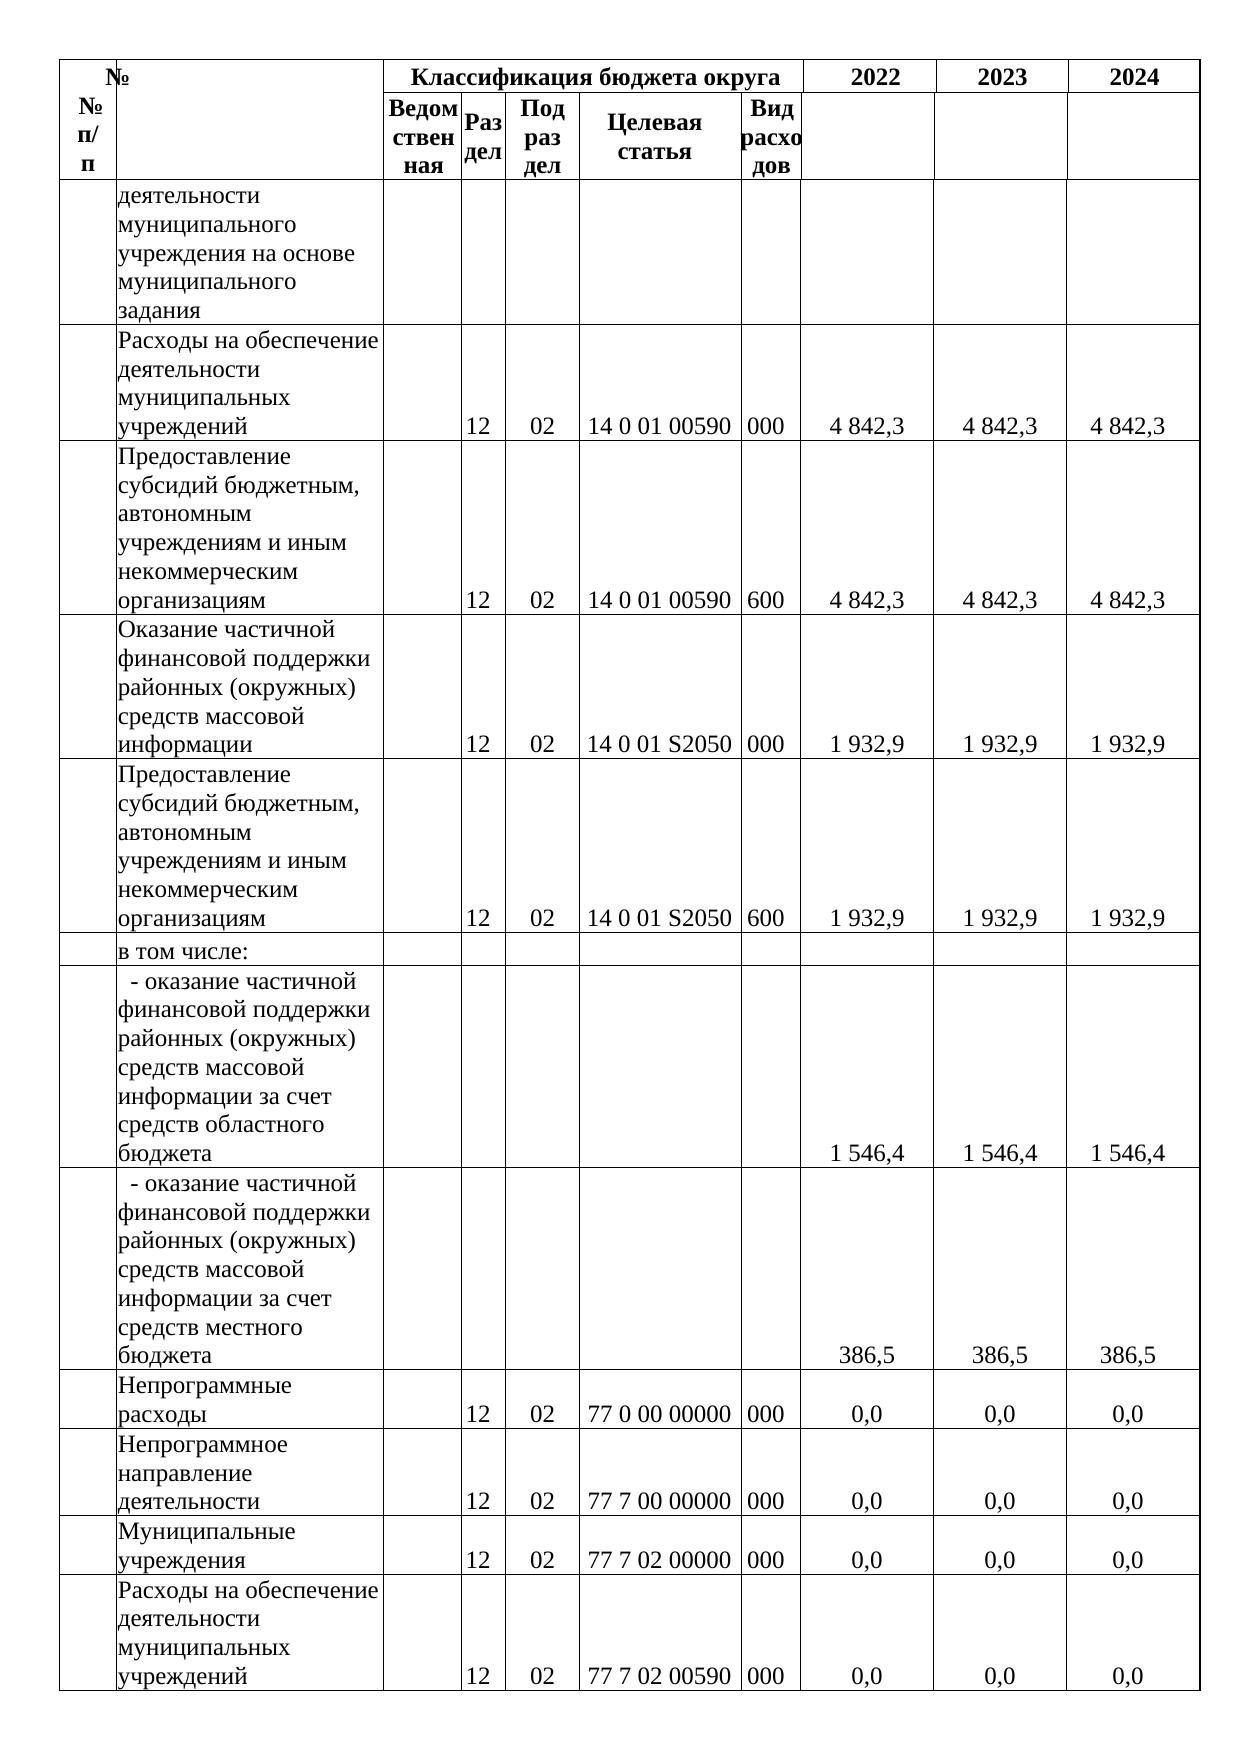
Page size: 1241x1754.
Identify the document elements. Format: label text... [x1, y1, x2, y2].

table_cell Целевая статья [580, 93, 741, 179]
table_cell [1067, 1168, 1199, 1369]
table_cell Раз дел [462, 93, 505, 179]
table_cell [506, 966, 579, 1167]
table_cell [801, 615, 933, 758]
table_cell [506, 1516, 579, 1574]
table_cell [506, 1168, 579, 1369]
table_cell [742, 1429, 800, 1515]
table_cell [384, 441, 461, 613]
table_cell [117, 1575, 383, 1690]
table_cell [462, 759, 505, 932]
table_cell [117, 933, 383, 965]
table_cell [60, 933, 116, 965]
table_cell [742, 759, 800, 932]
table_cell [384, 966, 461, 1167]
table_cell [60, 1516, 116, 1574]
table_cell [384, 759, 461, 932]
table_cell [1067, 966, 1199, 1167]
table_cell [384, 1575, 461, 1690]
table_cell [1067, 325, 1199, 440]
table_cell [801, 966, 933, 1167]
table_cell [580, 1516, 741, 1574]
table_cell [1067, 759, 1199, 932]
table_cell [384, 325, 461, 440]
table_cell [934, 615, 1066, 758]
table_header 2022 [804, 60, 936, 92]
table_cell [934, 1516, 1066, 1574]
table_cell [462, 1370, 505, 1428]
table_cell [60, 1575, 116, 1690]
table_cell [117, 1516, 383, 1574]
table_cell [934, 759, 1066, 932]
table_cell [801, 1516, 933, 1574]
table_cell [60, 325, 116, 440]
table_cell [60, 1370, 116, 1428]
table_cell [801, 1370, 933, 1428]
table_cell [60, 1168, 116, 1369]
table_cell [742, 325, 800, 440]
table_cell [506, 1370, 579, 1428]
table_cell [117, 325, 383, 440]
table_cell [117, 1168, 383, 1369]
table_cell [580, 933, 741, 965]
table_header 2024 [1069, 60, 1199, 92]
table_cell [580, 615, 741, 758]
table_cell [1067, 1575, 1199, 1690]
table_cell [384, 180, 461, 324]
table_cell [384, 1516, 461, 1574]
table_cell Вид расхо дов [742, 93, 801, 179]
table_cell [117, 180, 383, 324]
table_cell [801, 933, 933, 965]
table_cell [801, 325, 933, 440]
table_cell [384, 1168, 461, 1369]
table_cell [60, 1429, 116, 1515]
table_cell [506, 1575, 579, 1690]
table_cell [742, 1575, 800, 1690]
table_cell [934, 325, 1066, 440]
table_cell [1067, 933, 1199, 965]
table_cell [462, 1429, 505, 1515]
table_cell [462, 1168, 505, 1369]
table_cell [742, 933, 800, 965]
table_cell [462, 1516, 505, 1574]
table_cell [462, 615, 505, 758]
table_cell [802, 93, 934, 179]
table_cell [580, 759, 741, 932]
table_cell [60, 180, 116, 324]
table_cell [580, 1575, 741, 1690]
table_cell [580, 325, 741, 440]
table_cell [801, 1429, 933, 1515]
table_header [117, 60, 383, 179]
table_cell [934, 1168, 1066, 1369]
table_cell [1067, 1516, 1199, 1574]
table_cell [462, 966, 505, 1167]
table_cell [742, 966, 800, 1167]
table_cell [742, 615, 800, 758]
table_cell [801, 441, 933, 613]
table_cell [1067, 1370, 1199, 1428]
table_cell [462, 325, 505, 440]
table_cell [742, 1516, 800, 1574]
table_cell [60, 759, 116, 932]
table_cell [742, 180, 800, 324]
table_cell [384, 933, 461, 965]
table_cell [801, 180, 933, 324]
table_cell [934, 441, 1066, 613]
table_cell [935, 93, 1067, 179]
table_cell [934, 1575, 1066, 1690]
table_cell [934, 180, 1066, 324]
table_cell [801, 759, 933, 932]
table_cell Под раз дел [506, 93, 579, 179]
table_header Классификация бюджета округа [384, 60, 803, 92]
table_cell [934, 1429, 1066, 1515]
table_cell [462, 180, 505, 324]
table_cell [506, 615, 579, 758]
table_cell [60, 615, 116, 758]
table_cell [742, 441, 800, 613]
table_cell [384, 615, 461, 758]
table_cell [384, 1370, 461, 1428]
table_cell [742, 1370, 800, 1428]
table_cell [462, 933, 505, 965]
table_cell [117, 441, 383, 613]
table_header 2023 [937, 60, 1068, 92]
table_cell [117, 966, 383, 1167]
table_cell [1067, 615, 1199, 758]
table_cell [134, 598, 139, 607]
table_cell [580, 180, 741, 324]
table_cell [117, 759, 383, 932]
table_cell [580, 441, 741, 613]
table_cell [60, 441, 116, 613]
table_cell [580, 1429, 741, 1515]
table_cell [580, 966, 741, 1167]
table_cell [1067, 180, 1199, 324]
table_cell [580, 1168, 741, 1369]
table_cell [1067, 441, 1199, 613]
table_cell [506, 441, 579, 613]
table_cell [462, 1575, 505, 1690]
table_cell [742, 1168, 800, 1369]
table_cell Ведом ствен ная [384, 93, 461, 179]
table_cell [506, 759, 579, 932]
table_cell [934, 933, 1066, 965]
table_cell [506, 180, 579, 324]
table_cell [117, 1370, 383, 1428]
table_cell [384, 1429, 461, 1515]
table_cell [1068, 93, 1199, 179]
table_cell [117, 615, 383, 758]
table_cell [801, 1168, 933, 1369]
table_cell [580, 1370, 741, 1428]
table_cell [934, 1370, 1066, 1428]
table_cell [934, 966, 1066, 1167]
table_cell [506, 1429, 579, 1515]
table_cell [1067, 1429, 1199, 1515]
table_header № №п/п [60, 60, 116, 179]
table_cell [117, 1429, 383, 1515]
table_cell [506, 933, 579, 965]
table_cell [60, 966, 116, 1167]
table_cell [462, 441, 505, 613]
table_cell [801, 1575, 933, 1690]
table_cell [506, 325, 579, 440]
